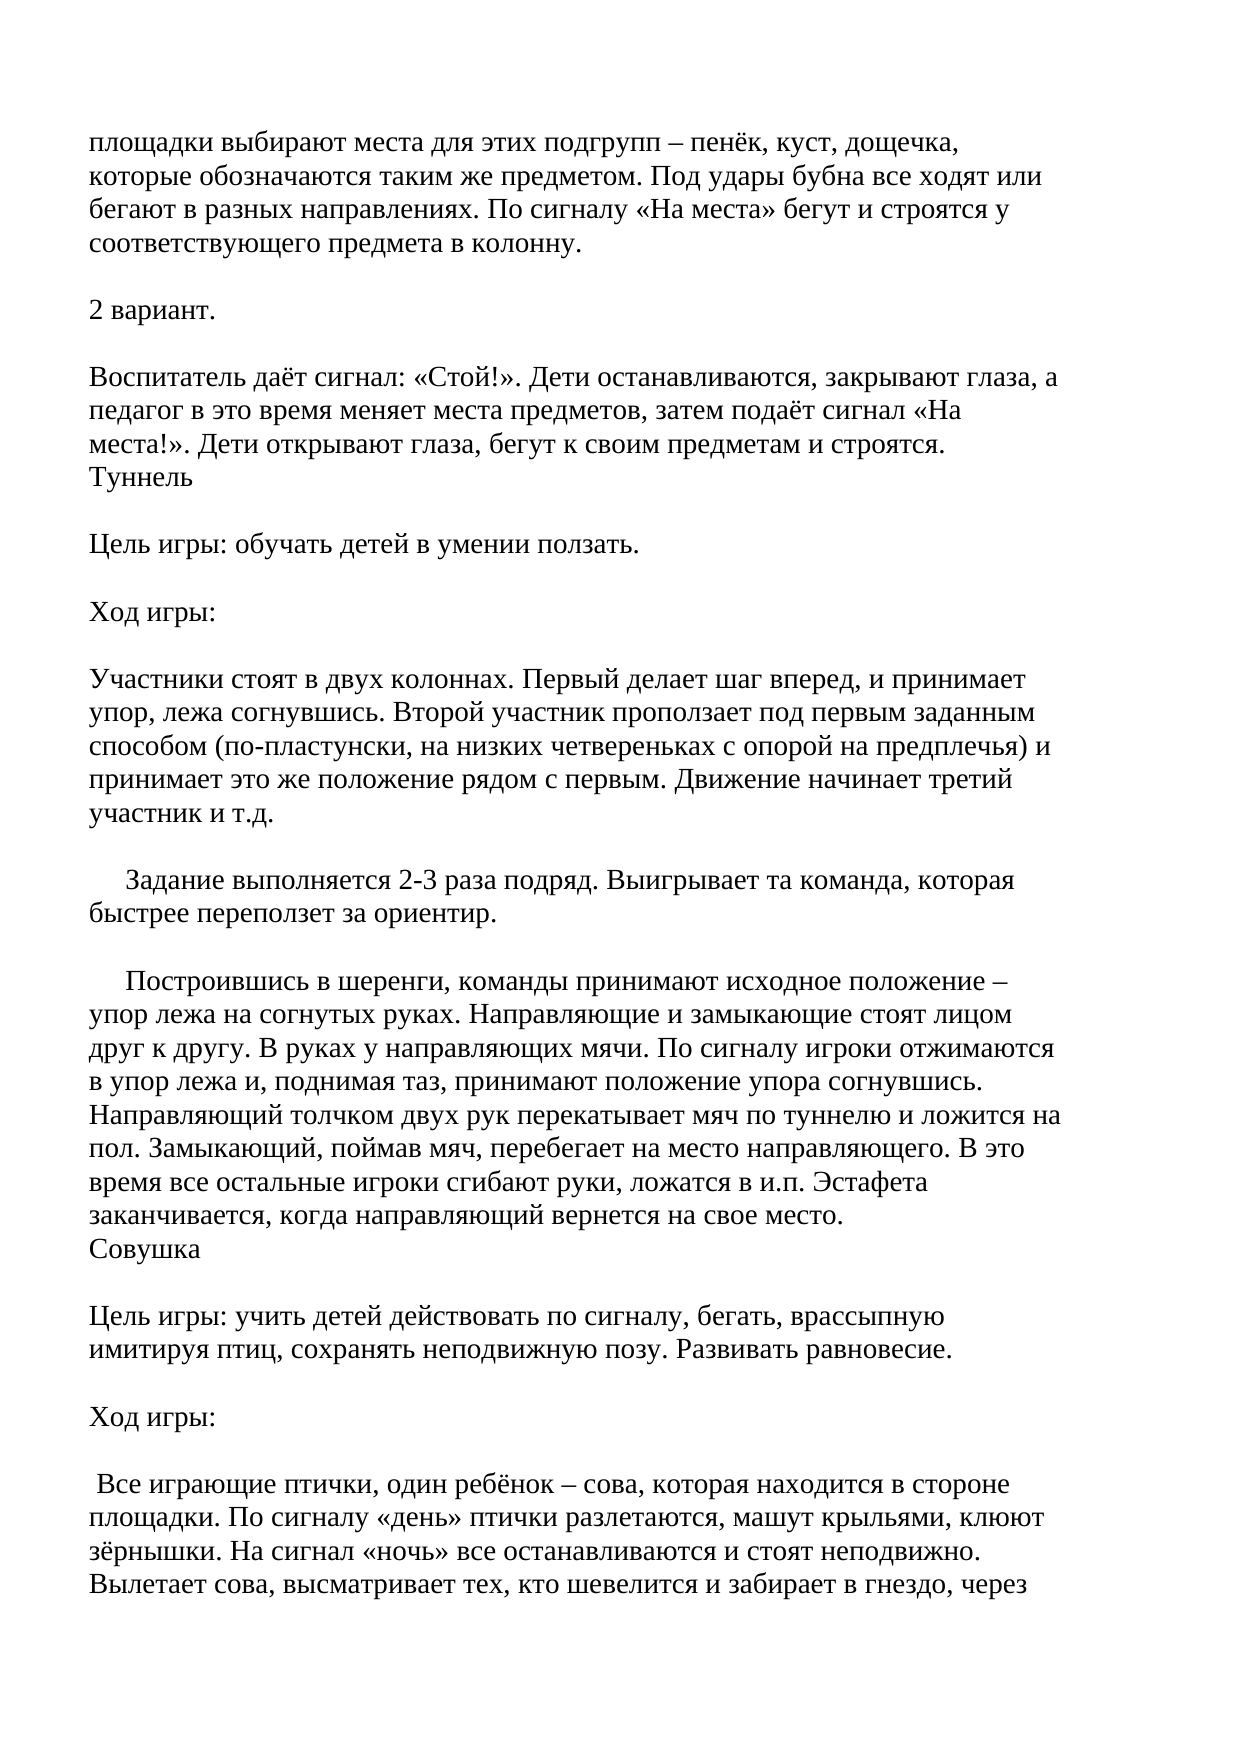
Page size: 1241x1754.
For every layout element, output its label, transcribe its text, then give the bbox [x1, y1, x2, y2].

text Ход игры: [89, 594, 1063, 627]
text Совушка [89, 1231, 1063, 1264]
text Построившись в шеренги, команды принимают исходное положение – упор лежа на согнутых руках. Направляющие и замыкающие стоят лицом друг к другу. В руках у направляющих мячи. По сигналу игроки отжимаются в упор лежа и, поднимая таз, принимают положение упора согнувшись. Направляющий толчком двух рук перекатывает мяч по туннелю и ложится на пол. Замыкающий, поймав мяч, перебегает на место направляющего. В это время все остальные игроки сгибают руки, ложатся в и.п. Эстафета заканчивается, когда направляющий вернется на свое место. [89, 963, 1063, 1231]
text Ход игры: [89, 1399, 1063, 1432]
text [89, 1466, 1063, 1600]
text Задание выполняется 2-3 раза подряд. Выигрывает та команда, которая быстрее переползет за ориентир. [89, 862, 1063, 929]
text 2 вариант. [89, 292, 1063, 325]
text Цель игры: учить детей действовать по сигналу, бегать, врассыпную имитируя птиц, сохранять неподвижную позу. Развивать равновесие. [89, 1298, 1063, 1365]
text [89, 124, 1063, 258]
text Туннель [89, 459, 1063, 493]
text Воспитатель даёт сигнал: «Стой!». Дети останавливаются, закрывают глаза, а педагог в это время меняет места предметов, затем подаёт сигнал «На места!». Дети открывают глаза, бегут к своим предметам и строятся. [89, 359, 1063, 459]
text Участники стоят в двух колоннах. Первый делает шаг вперед, и принимает упор, лежа согнувшись. Второй участник проползает под первым заданным способом (по-пластунски, на низких четвереньках с опорой на предплечья) и принимает это же положение рядом с первым. Движение начинает третий участник и т.д. [89, 661, 1063, 828]
text Цель игры: обучать детей в умении ползать. [89, 527, 1063, 560]
